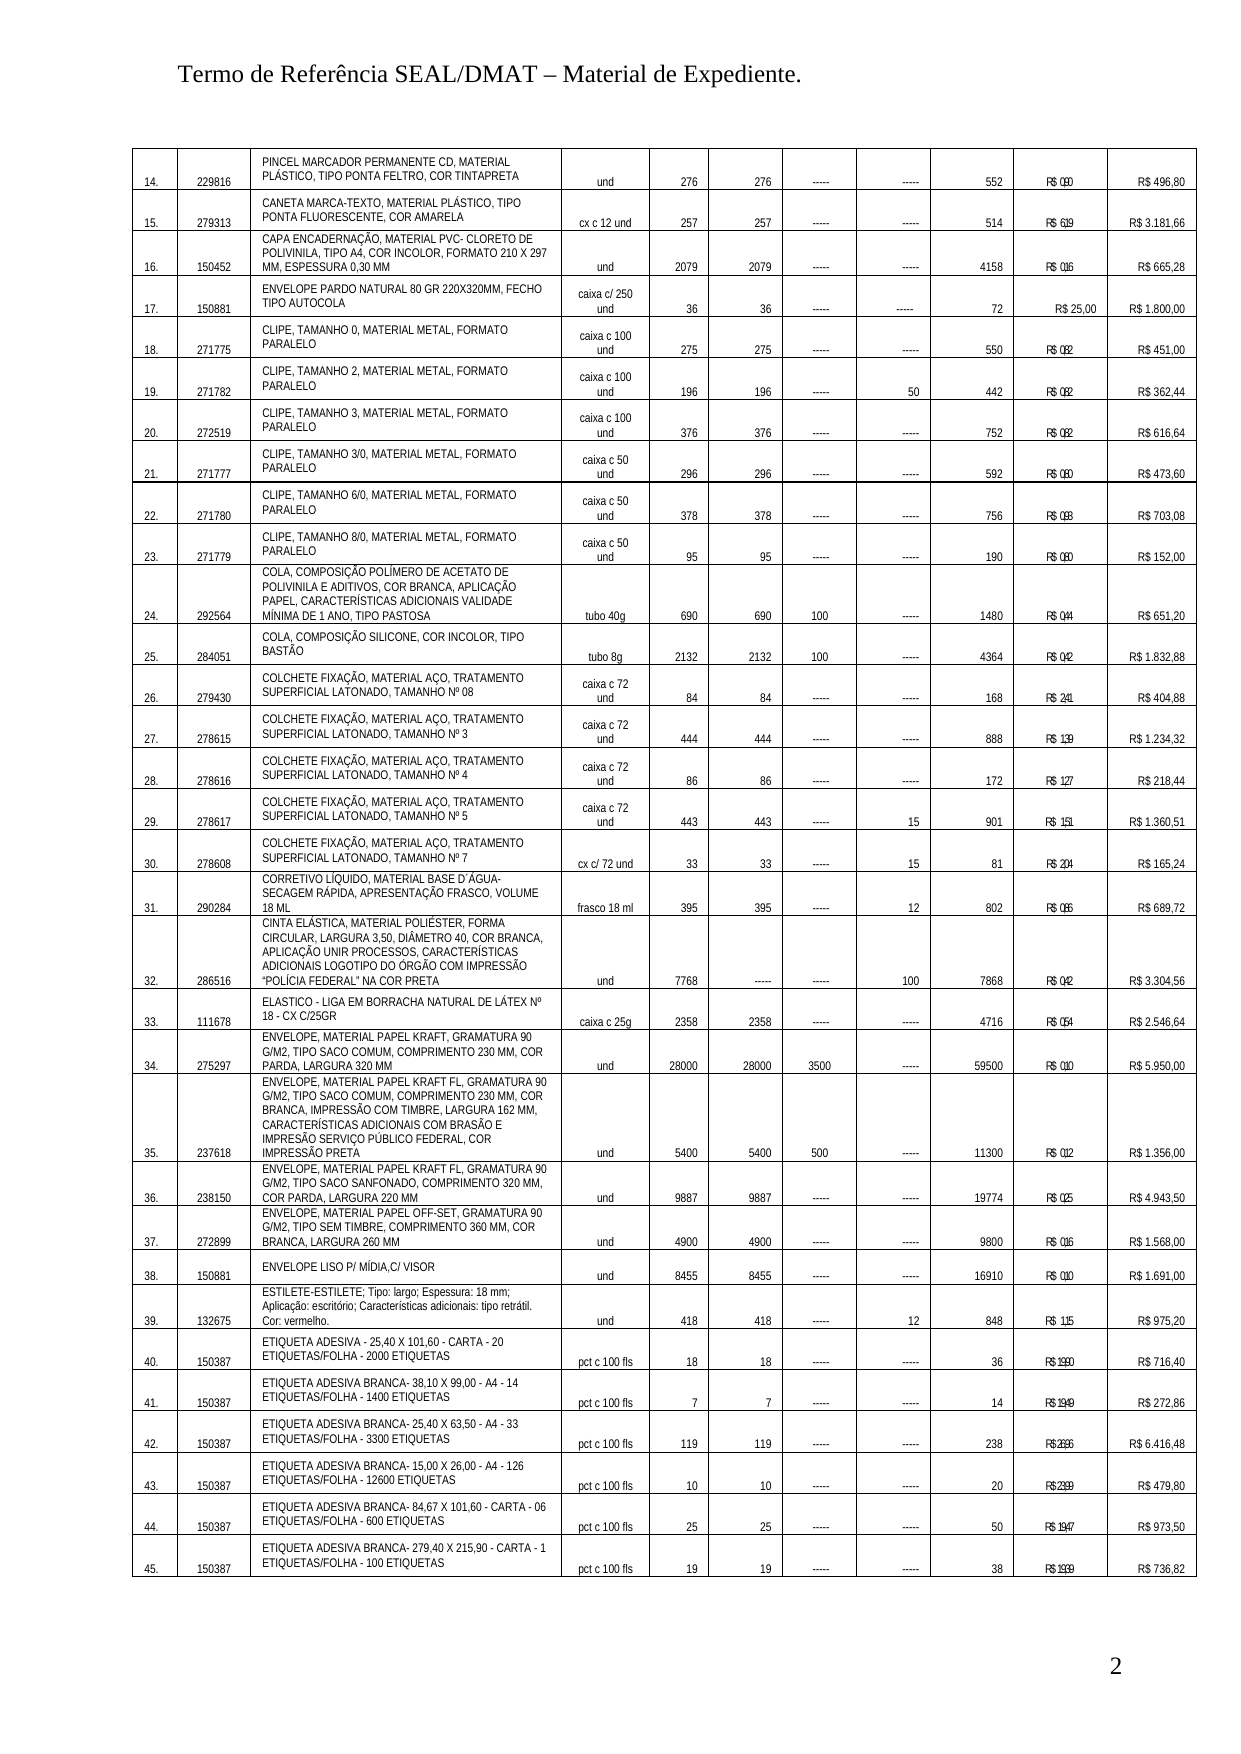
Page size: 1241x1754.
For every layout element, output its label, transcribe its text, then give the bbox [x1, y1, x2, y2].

table_cell R$ 975,20 [1108, 1285, 1196, 1328]
table_cell 271779 [178, 524, 250, 564]
table_cell ----- [783, 830, 856, 871]
table_cell 196 [709, 358, 782, 399]
table_cell caixa c 50 und [562, 524, 649, 564]
table_cell 442 [931, 358, 1013, 399]
table_cell 7768 [650, 916, 708, 988]
table_cell caixa c 100 und [562, 358, 649, 399]
table_cell 271780 [178, 483, 250, 523]
table_cell 95 [709, 524, 782, 564]
table_cell cx c/ 72 und [562, 830, 649, 871]
table_cell 10 [709, 1453, 782, 1493]
table_cell 150452 [178, 231, 250, 274]
table_cell ----- [857, 706, 930, 747]
table_cell und [562, 1162, 649, 1205]
table_cell 25 [650, 1494, 708, 1534]
table_cell R$ 0,80 [1014, 441, 1107, 481]
table_cell R$ 152,00 [1108, 524, 1196, 564]
table_cell 150387 [178, 1535, 250, 1576]
table_cell R$ 716,40 [1108, 1329, 1196, 1369]
table_cell ----- [783, 1329, 856, 1369]
table_cell 19 [709, 1535, 782, 1576]
table_cell ETIQUETA ADESIVA BRANCA- 25,40 X 63,50 - A4 - 33 ETIQUETAS/FOLHA - 3300 ETIQUETAS [251, 1411, 561, 1452]
table_cell R$ 362,44 [1108, 358, 1196, 399]
table_cell ----- [857, 565, 930, 623]
table_cell 150387 [178, 1370, 250, 1410]
table_cell R$ 25,00 [1014, 276, 1107, 316]
table_cell ----- [857, 1535, 930, 1576]
table_cell R$ 0,42 [1014, 624, 1107, 664]
table_cell ----- [857, 149, 930, 189]
table_cell 7 [709, 1370, 782, 1410]
table_cell 9800 [931, 1206, 1013, 1249]
table_cell 257 [709, 190, 782, 230]
table_cell R$ 5.950,00 [1108, 1030, 1196, 1073]
table_cell 3500 [783, 1030, 856, 1073]
table_cell [133, 1206, 177, 1249]
table_cell R$ 0,93 [1014, 483, 1107, 523]
table_cell 376 [709, 400, 782, 440]
table_cell 278615 [178, 706, 250, 747]
table_cell 2132 [709, 624, 782, 664]
table_cell ----- [783, 190, 856, 230]
table_cell 514 [931, 190, 1013, 230]
table_cell 376 [650, 400, 708, 440]
table_cell 4158 [931, 231, 1013, 274]
table_cell 86 [650, 748, 708, 788]
table_cell 5400 [650, 1074, 708, 1161]
table_cell 7 [650, 1370, 708, 1410]
table_cell 296 [709, 441, 782, 481]
table_cell ----- [857, 1250, 930, 1283]
table_cell 378 [709, 483, 782, 523]
table_cell ----- [783, 789, 856, 829]
table_cell ----- [857, 624, 930, 664]
table_cell ----- [857, 1370, 930, 1410]
table_cell ----- [857, 1074, 930, 1161]
table_cell 284051 [178, 624, 250, 664]
table_cell ----- [783, 1370, 856, 1410]
table_cell 275 [650, 317, 708, 357]
table_cell [133, 565, 177, 623]
table_cell 150881 [178, 276, 250, 316]
table_cell CINTA ELÁSTICA, MATERIAL POLIÉSTER, FORMA CIRCULAR, LARGURA 3,50, DIÂMETRO 40, COR BRANCA, APLICAÇÃO UNIR PROCESSOS, CARACTERÍSTICAS ADICIONAIS LOGOTIPO DO ÓRGÃO COM IMPRESSÃO “POLÍCIA FEDERAL” NA COR PRETA [251, 916, 561, 988]
table_cell 2358 [650, 989, 708, 1029]
table_cell ----- [857, 665, 930, 705]
table_cell R$ 0,80 [1014, 524, 1107, 564]
table_cell R$ 0,10 [1014, 1030, 1107, 1073]
table_cell 690 [709, 565, 782, 623]
table_cell 9887 [709, 1162, 782, 1205]
table_cell 84 [650, 665, 708, 705]
table_cell ----- [857, 1411, 930, 1452]
table_cell CLIPE, TAMANHO 0, MATERIAL METAL, FORMATO PARALELO [251, 317, 561, 357]
table_cell 168 [931, 665, 1013, 705]
table_cell 150881 [178, 1250, 250, 1283]
table_cell 238150 [178, 1162, 250, 1205]
table_cell [133, 1162, 177, 1205]
table_cell R$ 616,64 [1108, 400, 1196, 440]
table_cell ESTILETE-ESTILETE; Tipo: largo; Espessura: 18 mm; Aplicação: escritório; Características adicionais: tipo retrátil. Cor: vermelho. [251, 1285, 561, 1328]
table_cell R$ 19,49 [1014, 1370, 1107, 1410]
table_cell [133, 789, 177, 829]
table_cell [133, 231, 177, 274]
table_cell ----- [783, 524, 856, 564]
table_cell CLIPE, TAMANHO 3/0, MATERIAL METAL, FORMATO PARALELO [251, 441, 561, 481]
table_cell [133, 190, 177, 230]
table_cell R$ 19,39 [1014, 1535, 1107, 1576]
table_cell 7868 [931, 916, 1013, 988]
table_cell ENVELOPE PARDO NATURAL 80 GR 220X320MM, FECHO TIPO AUTOCOLA [251, 276, 561, 316]
table_cell ----- [783, 483, 856, 523]
table_cell R$ 479,80 [1108, 1453, 1196, 1493]
table_cell caixa c 100 und [562, 317, 649, 357]
table_cell CAPA ENCADERNAÇÃO, MATERIAL PVC- CLORETO DE POLIVINILA, TIPO A4, COR INCOLOR, FORMATO 210 X 297 MM, ESPESSURA 0,30 MM [251, 231, 561, 274]
table_cell R$ 218,44 [1108, 748, 1196, 788]
table_cell [133, 624, 177, 664]
table_cell R$ 404,88 [1108, 665, 1196, 705]
table_cell 444 [650, 706, 708, 747]
table_cell tubo 8g [562, 624, 649, 664]
table_cell 756 [931, 483, 1013, 523]
table_cell R$ 0,16 [1014, 1206, 1107, 1249]
table_cell 418 [709, 1285, 782, 1328]
table_cell 12 [857, 872, 930, 915]
table_cell ----- [857, 400, 930, 440]
table_cell [133, 483, 177, 523]
table_cell ----- [783, 149, 856, 189]
table_cell pct c 100 fls [562, 1494, 649, 1534]
table_cell 444 [709, 706, 782, 747]
table_cell 802 [931, 872, 1013, 915]
table_cell ----- [857, 190, 930, 230]
table_cell [133, 1074, 177, 1161]
table_cell ----- [783, 1250, 856, 1283]
table_cell ----- [857, 1206, 930, 1249]
table_cell 279430 [178, 665, 250, 705]
table_cell 36 [931, 1329, 1013, 1369]
table_cell COLA, COMPOSIÇÃO SILICONE, COR INCOLOR, TIPO BASTÃO [251, 624, 561, 664]
table_cell [133, 872, 177, 915]
table_cell [133, 358, 177, 399]
table_cell CANETA MARCA-TEXTO, MATERIAL PLÁSTICO, TIPO PONTA FLUORESCENTE, COR AMARELA [251, 190, 561, 230]
table_cell 4900 [650, 1206, 708, 1249]
table_cell caixa c 50 und [562, 483, 649, 523]
table_cell 19774 [931, 1162, 1013, 1205]
table_cell R$ 1.832,88 [1108, 624, 1196, 664]
table_cell ENVELOPE, MATERIAL PAPEL KRAFT FL, GRAMATURA 90 G/M2, TIPO SACO SANFONADO, COMPRIMENTO 320 MM, COR PARDA, LARGURA 220 MM [251, 1162, 561, 1205]
table_cell 15 [857, 789, 930, 829]
table_cell 81 [931, 830, 1013, 871]
table_cell 15 [857, 830, 930, 871]
table_cell R$ 0,10 [1014, 1250, 1107, 1283]
table_cell R$ 0,42 [1014, 916, 1107, 988]
table_cell [133, 1411, 177, 1452]
table_cell ETIQUETA ADESIVA BRANCA- 38,10 X 99,00 - A4 - 14 ETIQUETAS/FOLHA - 1400 ETIQUETAS [251, 1370, 561, 1410]
table_cell [133, 1285, 177, 1328]
table_cell ----- [857, 441, 930, 481]
table_cell R$ 272,86 [1108, 1370, 1196, 1410]
table_cell 1480 [931, 565, 1013, 623]
table_cell 271775 [178, 317, 250, 357]
table_cell [133, 1329, 177, 1369]
table_cell ----- [857, 317, 930, 357]
table_cell R$ 3.304,56 [1108, 916, 1196, 988]
table_cell [133, 400, 177, 440]
table_cell [133, 748, 177, 788]
table_cell caixa c 72 und [562, 789, 649, 829]
table_cell ----- [709, 916, 782, 988]
table_cell 196 [650, 358, 708, 399]
table_cell R$ 473,60 [1108, 441, 1196, 481]
table_cell COLCHETE FIXAÇÃO, MATERIAL AÇO, TRATAMENTO SUPERFICIAL LATONADO, TAMANHO Nº 5 [251, 789, 561, 829]
table_cell ----- [783, 1206, 856, 1249]
table_cell ENVELOPE, MATERIAL PAPEL KRAFT FL, GRAMATURA 90 G/M2, TIPO SACO COMUM, COMPRIMENTO 230 MM, COR BRANCA, IMPRESSÃO COM TIMBRE, LARGURA 162 MM, CARACTERÍSTICAS ADICIONAIS COM BRASÃO E IMPRESÃO SERVIÇO PÚBLICO FEDERAL, COR IMPRESSÃO PRETA [251, 1074, 561, 1161]
table_cell ETIQUETA ADESIVA BRANCA- 279,40 X 215,90 - CARTA - 1 ETIQUETAS/FOLHA - 100 ETIQUETAS [251, 1535, 561, 1576]
table_cell CLIPE, TAMANHO 8/0, MATERIAL METAL, FORMATO PARALELO [251, 524, 561, 564]
table_cell [133, 1250, 177, 1283]
table_cell [133, 1453, 177, 1493]
table_cell ----- [783, 1453, 856, 1493]
table_cell tubo 40g [562, 565, 649, 623]
table_cell ----- [783, 400, 856, 440]
table_cell [133, 1535, 177, 1576]
table_cell ----- [857, 483, 930, 523]
table_cell R$ 0,12 [1014, 1074, 1107, 1161]
table_cell caixa c 100 und [562, 400, 649, 440]
table_cell 119 [709, 1411, 782, 1452]
table_cell 257 [650, 190, 708, 230]
table_cell 229816 [178, 149, 250, 189]
table_cell [133, 524, 177, 564]
table_cell R$ 4.943,50 [1108, 1162, 1196, 1205]
table_cell R$ 0,16 [1014, 231, 1107, 274]
table_cell ----- [783, 665, 856, 705]
table_cell 279313 [178, 190, 250, 230]
table_cell R$ 165,24 [1108, 830, 1196, 871]
table_cell R$ 665,28 [1108, 231, 1196, 274]
table_cell ETIQUETA ADESIVA BRANCA- 15,00 X 26,00 - A4 - 126 ETIQUETAS/FOLHA - 12600 ETIQUETAS [251, 1453, 561, 1493]
table_cell ----- [783, 872, 856, 915]
table_cell 296 [650, 441, 708, 481]
table_cell 38 [931, 1535, 1013, 1576]
table_cell ----- [857, 989, 930, 1029]
table_cell R$ 0,44 [1014, 565, 1107, 623]
table_cell 238 [931, 1411, 1013, 1452]
table_cell und [562, 1250, 649, 1283]
table_cell [133, 317, 177, 357]
table_cell 5400 [709, 1074, 782, 1161]
table_cell ----- [783, 706, 856, 747]
table_cell R$ 1.691,00 [1108, 1250, 1196, 1283]
table_cell 552 [931, 149, 1013, 189]
table_cell [133, 665, 177, 705]
table_cell und [562, 1206, 649, 1249]
table_cell 172 [931, 748, 1013, 788]
table_cell [133, 1030, 177, 1073]
table_cell caixa c/ 250 und [562, 276, 649, 316]
table_cell 418 [650, 1285, 708, 1328]
table_cell R$ 19,47 [1014, 1494, 1107, 1534]
table_cell 119 [650, 1411, 708, 1452]
table_cell ----- [783, 1494, 856, 1534]
table_cell ----- [857, 1494, 930, 1534]
table_cell 20 [931, 1453, 1013, 1493]
table_cell ----- [783, 1162, 856, 1205]
table_cell 272519 [178, 400, 250, 440]
table_cell ELASTICO - LIGA EM BORRACHA NATURAL DE LÁTEX Nº 18 - CX C/25GR [251, 989, 561, 1029]
table_cell ----- [783, 1285, 856, 1328]
table_cell 111678 [178, 989, 250, 1029]
table_cell ENVELOPE, MATERIAL PAPEL KRAFT, GRAMATURA 90 G/M2, TIPO SACO COMUM, COMPRIMENTO 230 MM, COR PARDA, LARGURA 320 MM [251, 1030, 561, 1073]
table_cell caixa c 25g [562, 989, 649, 1029]
table_cell COLA, COMPOSIÇÃO POLÍMERO DE ACETATO DE POLIVINILA E ADITIVOS, COR BRANCA, APLICAÇÃO PAPEL, CARACTERÍSTICAS ADICIONAIS VALIDADE MÍNIMA DE 1 ANO, TIPO PASTOSA [251, 565, 561, 623]
table_cell ----- [857, 1329, 930, 1369]
table_cell ----- [857, 231, 930, 274]
table_cell 14 [931, 1370, 1013, 1410]
table_cell 378 [650, 483, 708, 523]
table_cell 86 [709, 748, 782, 788]
table_cell 275 [709, 317, 782, 357]
table_cell R$ 689,72 [1108, 872, 1196, 915]
table_cell 100 [783, 624, 856, 664]
table_cell 100 [857, 916, 930, 988]
table_cell R$ 19,90 [1014, 1329, 1107, 1369]
table_cell und [562, 1074, 649, 1161]
table_cell [133, 1370, 177, 1410]
table_cell 50 [931, 1494, 1013, 1534]
table_cell 690 [650, 565, 708, 623]
table_cell 272899 [178, 1206, 250, 1249]
table_cell 2079 [650, 231, 708, 274]
table_cell 33 [709, 830, 782, 871]
table_cell pct c 100 fls [562, 1411, 649, 1452]
table_cell R$ 0,54 [1014, 989, 1107, 1029]
table_cell caixa c 72 und [562, 748, 649, 788]
table_cell CLIPE, TAMANHO 2, MATERIAL METAL, FORMATO PARALELO [251, 358, 561, 399]
table_cell ----- [783, 989, 856, 1029]
table_cell ----- [783, 231, 856, 274]
table_cell 18 [650, 1329, 708, 1369]
table_cell ETIQUETA ADESIVA - 25,40 X 101,60 - CARTA - 20 ETIQUETAS/FOLHA - 2000 ETIQUETAS [251, 1329, 561, 1369]
table_cell 278616 [178, 748, 250, 788]
table_cell 592 [931, 441, 1013, 481]
table_cell 132675 [178, 1285, 250, 1328]
table_cell [133, 441, 177, 481]
table_cell ----- [783, 358, 856, 399]
table_cell 848 [931, 1285, 1013, 1328]
table_cell 36 [709, 276, 782, 316]
table_cell und [562, 149, 649, 189]
table_cell 19 [650, 1535, 708, 1576]
table_cell R$ 1.800,00 [1108, 276, 1196, 316]
table_cell 290284 [178, 872, 250, 915]
table_cell pct c 100 fls [562, 1453, 649, 1493]
table_cell 150387 [178, 1329, 250, 1369]
table_cell pct c 100 fls [562, 1535, 649, 1576]
table_cell R$ 703,08 [1108, 483, 1196, 523]
table_cell R$ 1.568,00 [1108, 1206, 1196, 1249]
table_cell caixa c 72 und [562, 665, 649, 705]
table_cell R$ 651,20 [1108, 565, 1196, 623]
table_cell 59500 [931, 1030, 1013, 1073]
table_cell R$ 26,96 [1014, 1411, 1107, 1452]
table_cell 276 [650, 149, 708, 189]
table_cell ----- [783, 916, 856, 988]
table_cell 16910 [931, 1250, 1013, 1283]
table_cell [133, 276, 177, 316]
table_cell ----- [783, 1535, 856, 1576]
table_cell R$ 6,19 [1014, 190, 1107, 230]
table_cell ENVELOPE, MATERIAL PAPEL OFF-SET, GRAMATURA 90 G/M2, TIPO SEM TIMBRE, COMPRIMENTO 360 MM, COR BRANCA, LARGURA 260 MM [251, 1206, 561, 1249]
table_cell R$ 0,82 [1014, 317, 1107, 357]
table_cell CLIPE, TAMANHO 3, MATERIAL METAL, FORMATO PARALELO [251, 400, 561, 440]
table_cell 292564 [178, 565, 250, 623]
table_cell [133, 706, 177, 747]
table_cell 278617 [178, 789, 250, 829]
table_cell 271777 [178, 441, 250, 481]
table_cell frasco 18 ml [562, 872, 649, 915]
table_cell caixa c 50 und [562, 441, 649, 481]
table_cell ----- [783, 276, 856, 316]
table_cell 443 [709, 789, 782, 829]
table_cell 28000 [709, 1030, 782, 1073]
table_cell 4716 [931, 989, 1013, 1029]
table_cell 50 [857, 358, 930, 399]
table_cell 888 [931, 706, 1013, 747]
table_cell 25 [709, 1494, 782, 1534]
table_cell R$ 973,50 [1108, 1494, 1196, 1534]
table_cell R$ 0,82 [1014, 400, 1107, 440]
table_cell CORRETIVO LÍQUIDO, MATERIAL BASE D´ÁGUA- SECAGEM RÁPIDA, APRESENTAÇÃO FRASCO, VOLUME 18 ML [251, 872, 561, 915]
table_cell ----- [857, 276, 930, 316]
table_cell CLIPE, TAMANHO 6/0, MATERIAL METAL, FORMATO PARALELO [251, 483, 561, 523]
table_cell 901 [931, 789, 1013, 829]
table_cell 2132 [650, 624, 708, 664]
table_cell 395 [709, 872, 782, 915]
table_cell R$ 736,82 [1108, 1535, 1196, 1576]
table_cell COLCHETE FIXAÇÃO, MATERIAL AÇO, TRATAMENTO SUPERFICIAL LATONADO, TAMANHO Nº 4 [251, 748, 561, 788]
table_cell pct c 100 fls [562, 1370, 649, 1410]
table_cell 2079 [709, 231, 782, 274]
table_cell 550 [931, 317, 1013, 357]
table_cell 36 [650, 276, 708, 316]
table_cell 286516 [178, 916, 250, 988]
table_cell 237618 [178, 1074, 250, 1161]
table_cell R$ 2,41 [1014, 665, 1107, 705]
table_cell [133, 149, 177, 189]
table_cell R$ 451,00 [1108, 317, 1196, 357]
table_cell caixa c 72 und [562, 706, 649, 747]
table_cell ----- [783, 748, 856, 788]
table_cell 150387 [178, 1494, 250, 1534]
table_cell und [562, 916, 649, 988]
table_cell R$ 3.181,66 [1108, 190, 1196, 230]
table_cell 84 [709, 665, 782, 705]
table_cell R$ 2,04 [1014, 830, 1107, 871]
table_cell 500 [783, 1074, 856, 1161]
table_cell ----- [783, 317, 856, 357]
table_cell pct c 100 fls [562, 1329, 649, 1369]
table_cell [133, 1494, 177, 1534]
table_cell R$ 1,27 [1014, 748, 1107, 788]
table_cell ----- [783, 1411, 856, 1452]
table_cell 275297 [178, 1030, 250, 1073]
table_cell PINCEL MARCADOR PERMANENTE CD, MATERIAL PLÁSTICO, TIPO PONTA FELTRO, COR TINTAPRETA [251, 149, 561, 189]
table_cell ETIQUETA ADESIVA BRANCA- 84,67 X 101,60 - CARTA - 06 ETIQUETAS/FOLHA - 600 ETIQUETAS [251, 1494, 561, 1534]
table_cell und [562, 231, 649, 274]
table_cell COLCHETE FIXAÇÃO, MATERIAL AÇO, TRATAMENTO SUPERFICIAL LATONADO, TAMANHO Nº 08 [251, 665, 561, 705]
table_cell 8455 [650, 1250, 708, 1283]
table_cell 271782 [178, 358, 250, 399]
table_cell 100 [783, 565, 856, 623]
table_cell R$ 6.416,48 [1108, 1411, 1196, 1452]
table_cell R$ 1.356,00 [1108, 1074, 1196, 1161]
table_cell ----- [857, 748, 930, 788]
table_cell und [562, 1285, 649, 1328]
table_cell [133, 830, 177, 871]
table_cell R$ 1,15 [1014, 1285, 1107, 1328]
table_cell ----- [857, 1162, 930, 1205]
table_cell [133, 989, 177, 1029]
table_cell 752 [931, 400, 1013, 440]
table_cell cx c 12 und [562, 190, 649, 230]
table_cell 4364 [931, 624, 1013, 664]
table_cell R$ 1.360,51 [1108, 789, 1196, 829]
table_cell ----- [857, 524, 930, 564]
table_cell 12 [857, 1285, 930, 1328]
table_cell R$ 1.234,32 [1108, 706, 1196, 747]
table_cell 33 [650, 830, 708, 871]
table_cell 278608 [178, 830, 250, 871]
table_cell 18 [709, 1329, 782, 1369]
table_cell 11300 [931, 1074, 1013, 1161]
table_cell 443 [650, 789, 708, 829]
table_cell R$ 0,90 [1014, 149, 1107, 189]
table_cell 72 [931, 276, 1013, 316]
table_cell 8455 [709, 1250, 782, 1283]
table_cell COLCHETE FIXAÇÃO, MATERIAL AÇO, TRATAMENTO SUPERFICIAL LATONADO, TAMANHO Nº 3 [251, 706, 561, 747]
table_cell ENVELOPE LISO P/ MÍDIA,C/ VISOR [251, 1250, 561, 1283]
table_cell 95 [650, 524, 708, 564]
table_cell R$ 0,86 [1014, 872, 1107, 915]
table_cell ----- [857, 1453, 930, 1493]
table_cell R$ 496,80 [1108, 149, 1196, 189]
table_cell 395 [650, 872, 708, 915]
table_cell R$ 1,39 [1014, 706, 1107, 747]
table_cell R$ 23,99 [1014, 1453, 1107, 1493]
table_cell 190 [931, 524, 1013, 564]
table_cell und [562, 1030, 649, 1073]
table_cell 10 [650, 1453, 708, 1493]
table_cell 2358 [709, 989, 782, 1029]
table_cell 150387 [178, 1411, 250, 1452]
table_cell 276 [709, 149, 782, 189]
table_cell COLCHETE FIXAÇÃO, MATERIAL AÇO, TRATAMENTO SUPERFICIAL LATONADO, TAMANHO Nº 7 [251, 830, 561, 871]
table_cell 28000 [650, 1030, 708, 1073]
table_cell ----- [857, 1030, 930, 1073]
table_cell [133, 916, 177, 988]
table_cell 150387 [178, 1453, 250, 1493]
table_cell R$ 2.546,64 [1108, 989, 1196, 1029]
table_cell 4900 [709, 1206, 782, 1249]
table_cell R$ 0,25 [1014, 1162, 1107, 1205]
table_cell R$ 0,82 [1014, 358, 1107, 399]
table_cell ----- [783, 441, 856, 481]
table_cell R$ 1,51 [1014, 789, 1107, 829]
table_cell 9887 [650, 1162, 708, 1205]
